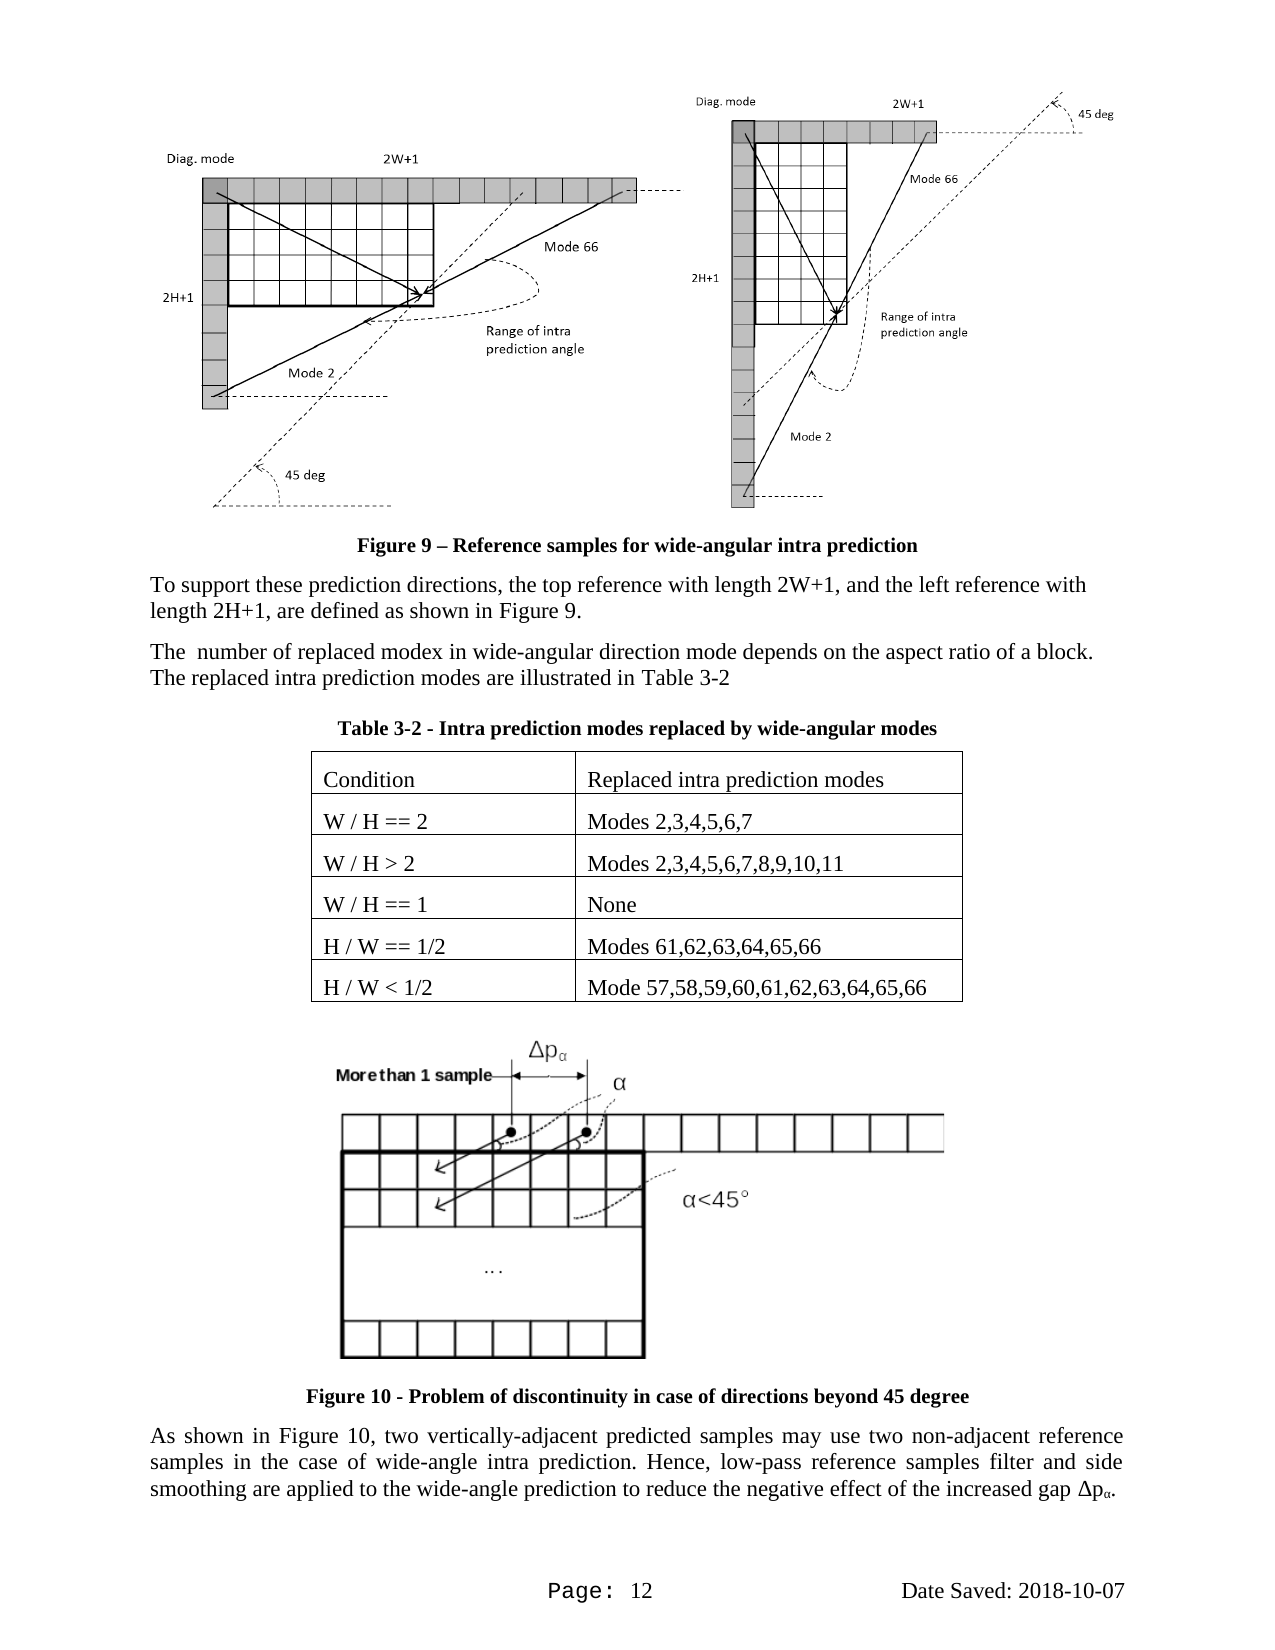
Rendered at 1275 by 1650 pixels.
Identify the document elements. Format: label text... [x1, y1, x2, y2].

picture [153, 90, 1122, 508]
table_cell None [576, 877, 962, 917]
table_cell H / W == 1/2 [312, 919, 575, 959]
table_cell H / W < 1/2 [312, 960, 575, 1001]
text To support these prediction directions, the top reference with length 2W+1, and the left reference with length 2H+1, are defined as shown in Figure 9. [150, 571, 1125, 623]
table_cell Modes 2,3,4,5,6,7,8,9,10,11 [576, 835, 962, 876]
text The number of replaced modex in wide-angular direction mode depends on the aspect ratio of a block. The replaced intra prediction modes are illustrated in Table 3-2 [150, 638, 1125, 690]
text As shown in Figure 10, two vertically-adjacent predicted samples may use two non-adjacent reference samples in the case of wide-angle intra prediction. Hence, low-pass reference samples filter and side smoothing are applied to the wide-angle prediction to reduce the negative effect of the increased gap ∆pα. [150, 1422, 1125, 1501]
text Figure 10 - Problem of discontinuity in case of directions beyond 45 degree [150, 1384, 1125, 1408]
text Table 3-2 - Intra prediction modes replaced by wide-angular modes [150, 715, 1125, 739]
table_cell Mode 57,58,59,60,61,62,63,64,65,66 [576, 960, 962, 1001]
table_cell W / H > 2 [312, 835, 575, 876]
table_cell Modes 61,62,63,64,65,66 [576, 919, 962, 959]
table_cell W / H == 1 [312, 877, 575, 917]
table_cell W / H == 2 [312, 794, 575, 834]
table_header Replaced intra prediction modes [576, 752, 962, 793]
table_cell Modes 2,3,4,5,6,7 [576, 794, 962, 834]
table_header Condition [312, 752, 575, 793]
text Figure 9 – Reference samples for wide-angular intra prediction [150, 533, 1125, 557]
